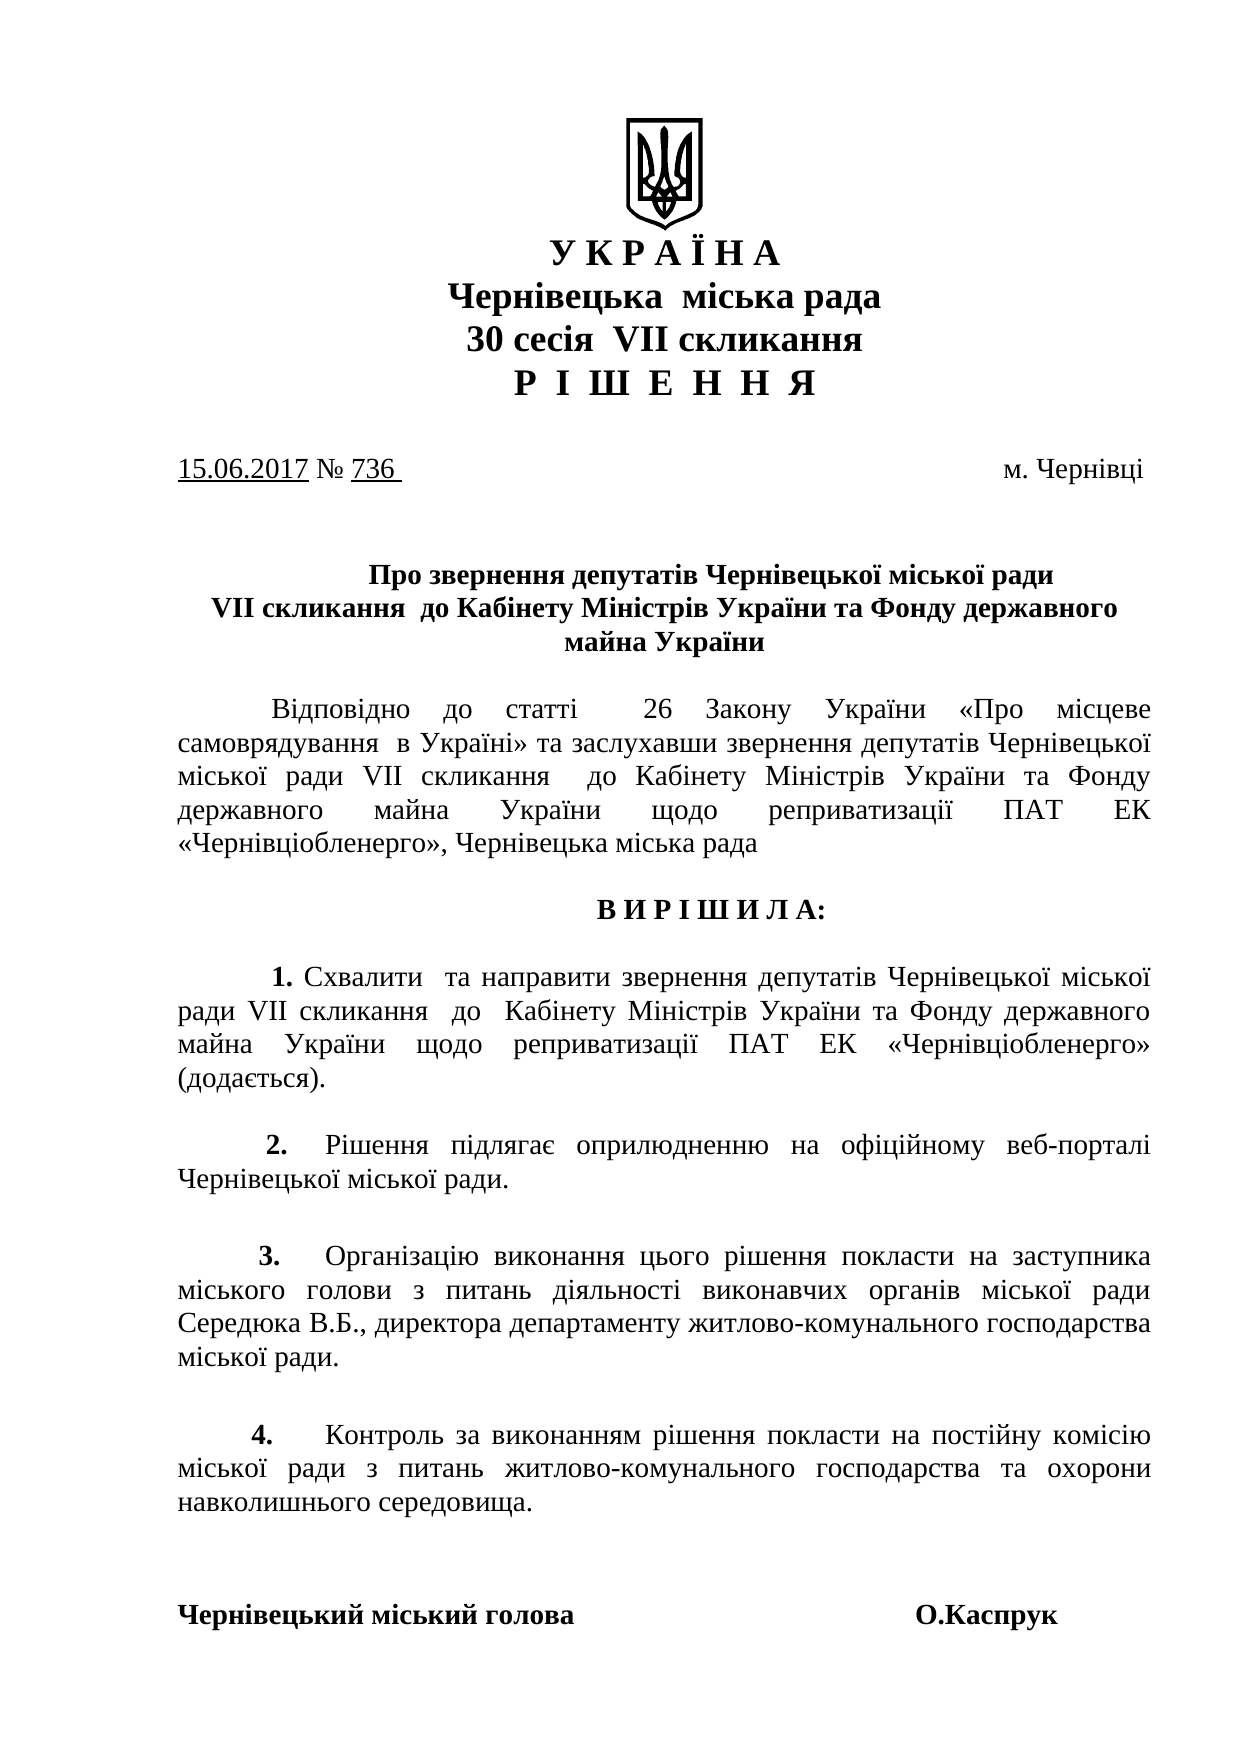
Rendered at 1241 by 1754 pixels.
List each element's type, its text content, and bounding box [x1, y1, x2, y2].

text 15.06.2017 № 736 м. Чернівці [177, 451, 1152, 485]
text В И Р І Ш И Л А: [177, 892, 1152, 926]
text 2. Рішення підлягає оприлюдненню на офіційному веб-порталі Чернівецької міської ради. [177, 1127, 1152, 1194]
text 4. Контроль за виконанням рішення покласти на постійну комісію міської ради з питань житлово-комунального господарства та охорони навколишнього середовища. [177, 1417, 1152, 1517]
text Р І Ш Е Н Н Я [177, 360, 1152, 403]
text 1. Схвалити та направити звернення депутатів Чернівецької міської ради VІІ скликання до Кабінету Міністрів України та Фонду державного майна України щодо реприватизації ПАТ ЕК «Чернівціобленерго» (додається). [177, 959, 1152, 1094]
text Чернівецький міський голова О.Каспрук [177, 1597, 1152, 1631]
text 3. Організацію виконання цього рішення покласти на заступника міського голови з питань діяльності виконавчих органів міської ради Середюка В.Б., директора департаменту житлово-комунального господарства міської ради. [177, 1238, 1152, 1373]
text 30 сесія VІІ скликання [177, 317, 1152, 360]
text У К Р А Ї Н А [177, 231, 1152, 274]
text Про звернення депутатів Чернівецької міської ради VІІ скликання до Кабінету Міністрів України та Фонду державного майна України [177, 557, 1152, 658]
text Чернівецька міська рада [177, 274, 1152, 317]
text Відповідно до статті 26 Закону України «Про місцеве самоврядування в Україні» та заслухавши звернення депутатів Чернівецької міської ради VІІ скликання до Кабінету Міністрів України та Фонду державного майна України щодо реприватизації ПАТ ЕК «Чернівціобленерго», Чернівецька міська рада [177, 691, 1152, 859]
